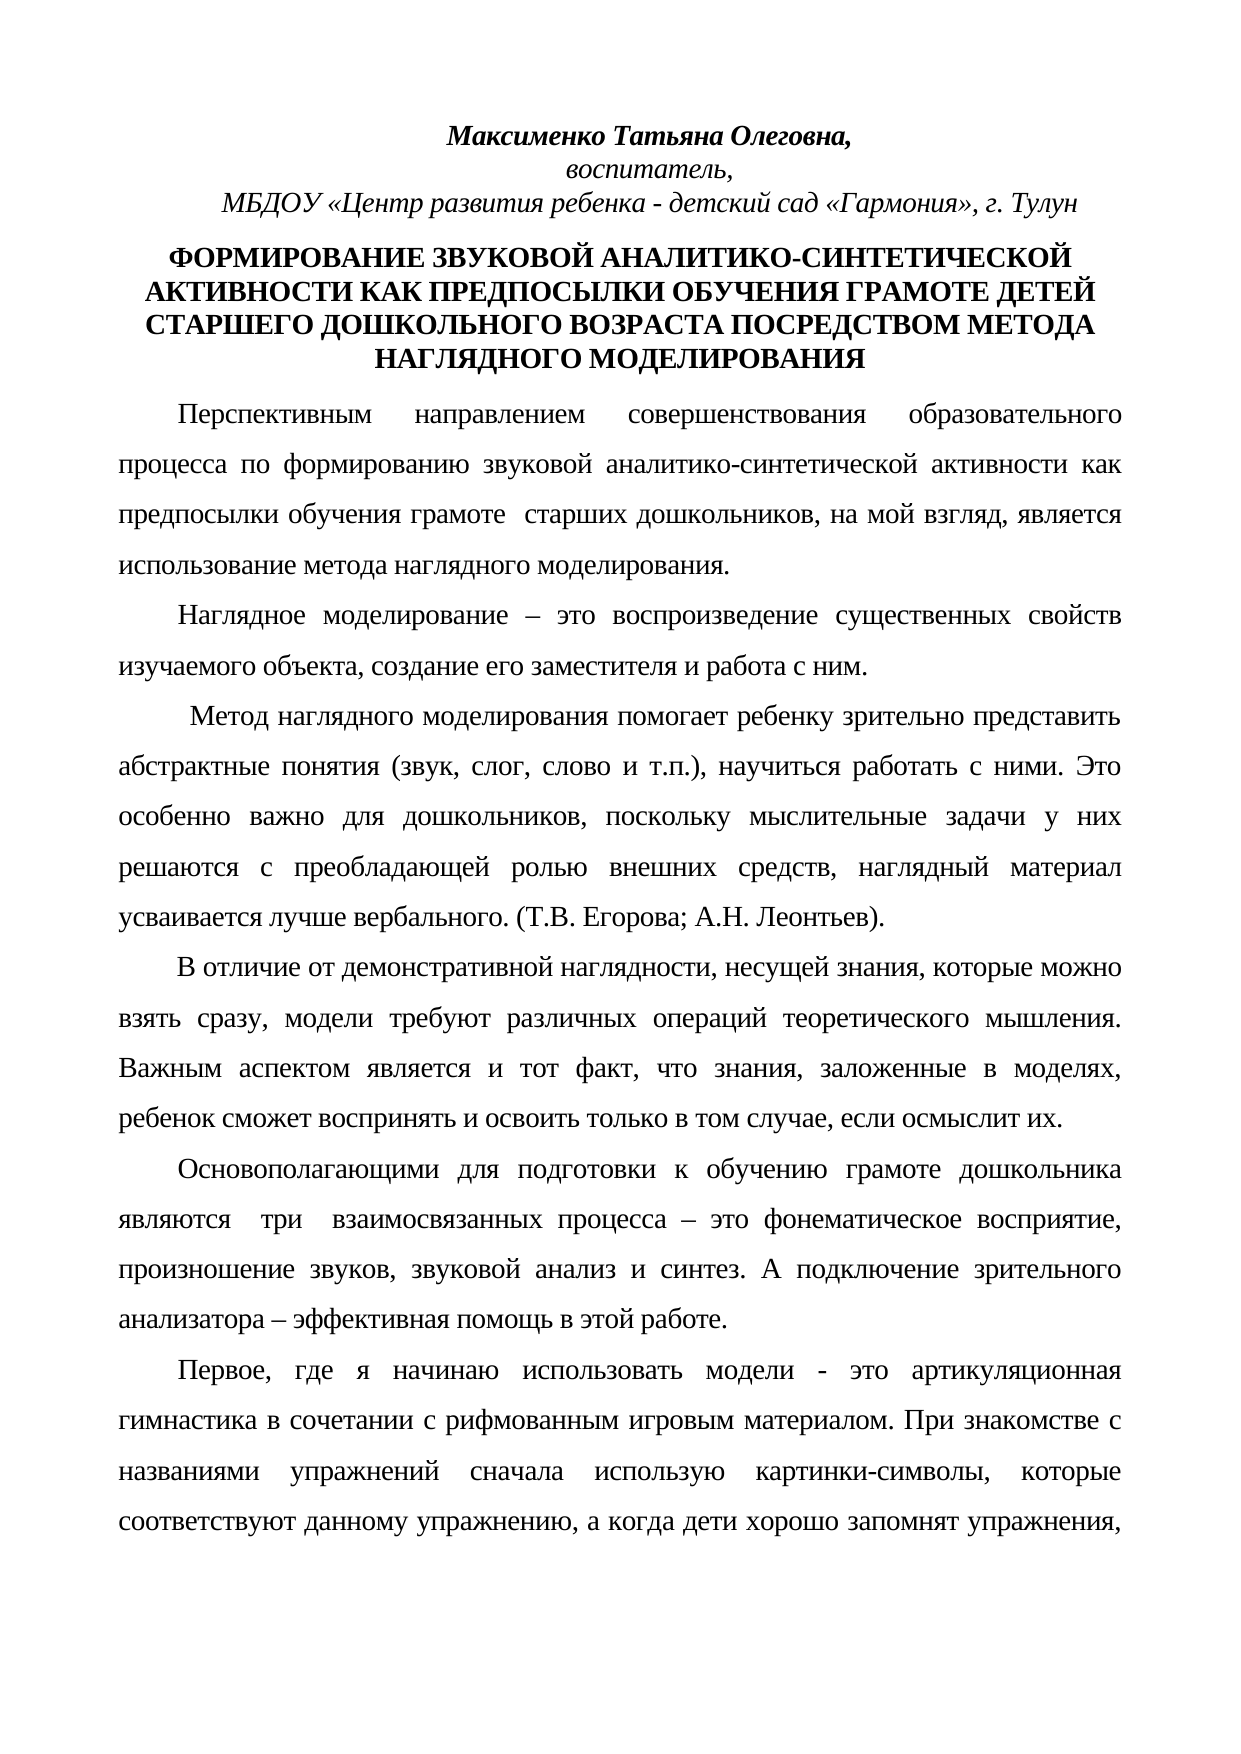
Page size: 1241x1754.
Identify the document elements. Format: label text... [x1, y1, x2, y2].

text Максименко Татьяна Олеговна, [118, 118, 1122, 152]
text Наглядное моделирование – это воспроизведение существенных свойств изучаемого объекта, создание его заместителя и работа с ним. [118, 597, 1122, 681]
text Метод наглядного моделирования помогает ребенку зрительно представить абстрактные понятия (звук, слог, слово и т.п.), научиться работать с ними. Это особенно важно для дошкольников, поскольку мыслительные задачи у них решаются с преобладающей ролью внешних средств, наглядный материал усваивается лучше вербального. (Т.В. Егорова; А.Н. Леонтьев). [118, 698, 1122, 933]
text В отличие от демонстративной наглядности, несущей знания, которые можно взять сразу, модели требуют различных операций теоретического мышления. Важным аспектом является и тот факт, что знания, заложенные в моделях, ребенок сможет воспринять и освоить только в том случае, если осмыслит их. [118, 949, 1122, 1134]
text воспитатель, [118, 152, 1122, 185]
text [118, 1352, 1122, 1536]
text МБДОУ «Центр развития ребенка - детский сад «Гармония», г. Тулун [118, 185, 1122, 219]
text ФОРМИРОВАНИЕ ЗВУКОВОЙ АНАЛИТИКО-СИНТЕТИЧЕСКОЙ АКТИВНОСТИ КАК ПРЕДПОСЫЛКИ ОБУЧЕНИЯ ГРАМОТЕ ДЕТЕЙ СТАРШЕГО ДОШКОЛЬНОГО ВОЗРАСТА ПОСРЕДСТВОМ МЕТОДА НАГЛЯДНОГО МОДЕЛИРОВАНИЯ [118, 240, 1122, 374]
text Основополагающими для подготовки к обучению грамоте дошкольника являются три взаимосвязанных процесса – это фонематическое восприятие, произношение звуков, звуковой анализ и синтез. А подключение зрительного анализатора – эффективная помощь в этой работе. [118, 1151, 1122, 1335]
text Перспективным направлением совершенствования образовательного процесса по формированию звуковой аналитико-синтетической активности как предпосылки обучения грамоте старших дошкольников, на мой взгляд, является использование метода наглядного моделирования. [118, 396, 1122, 581]
